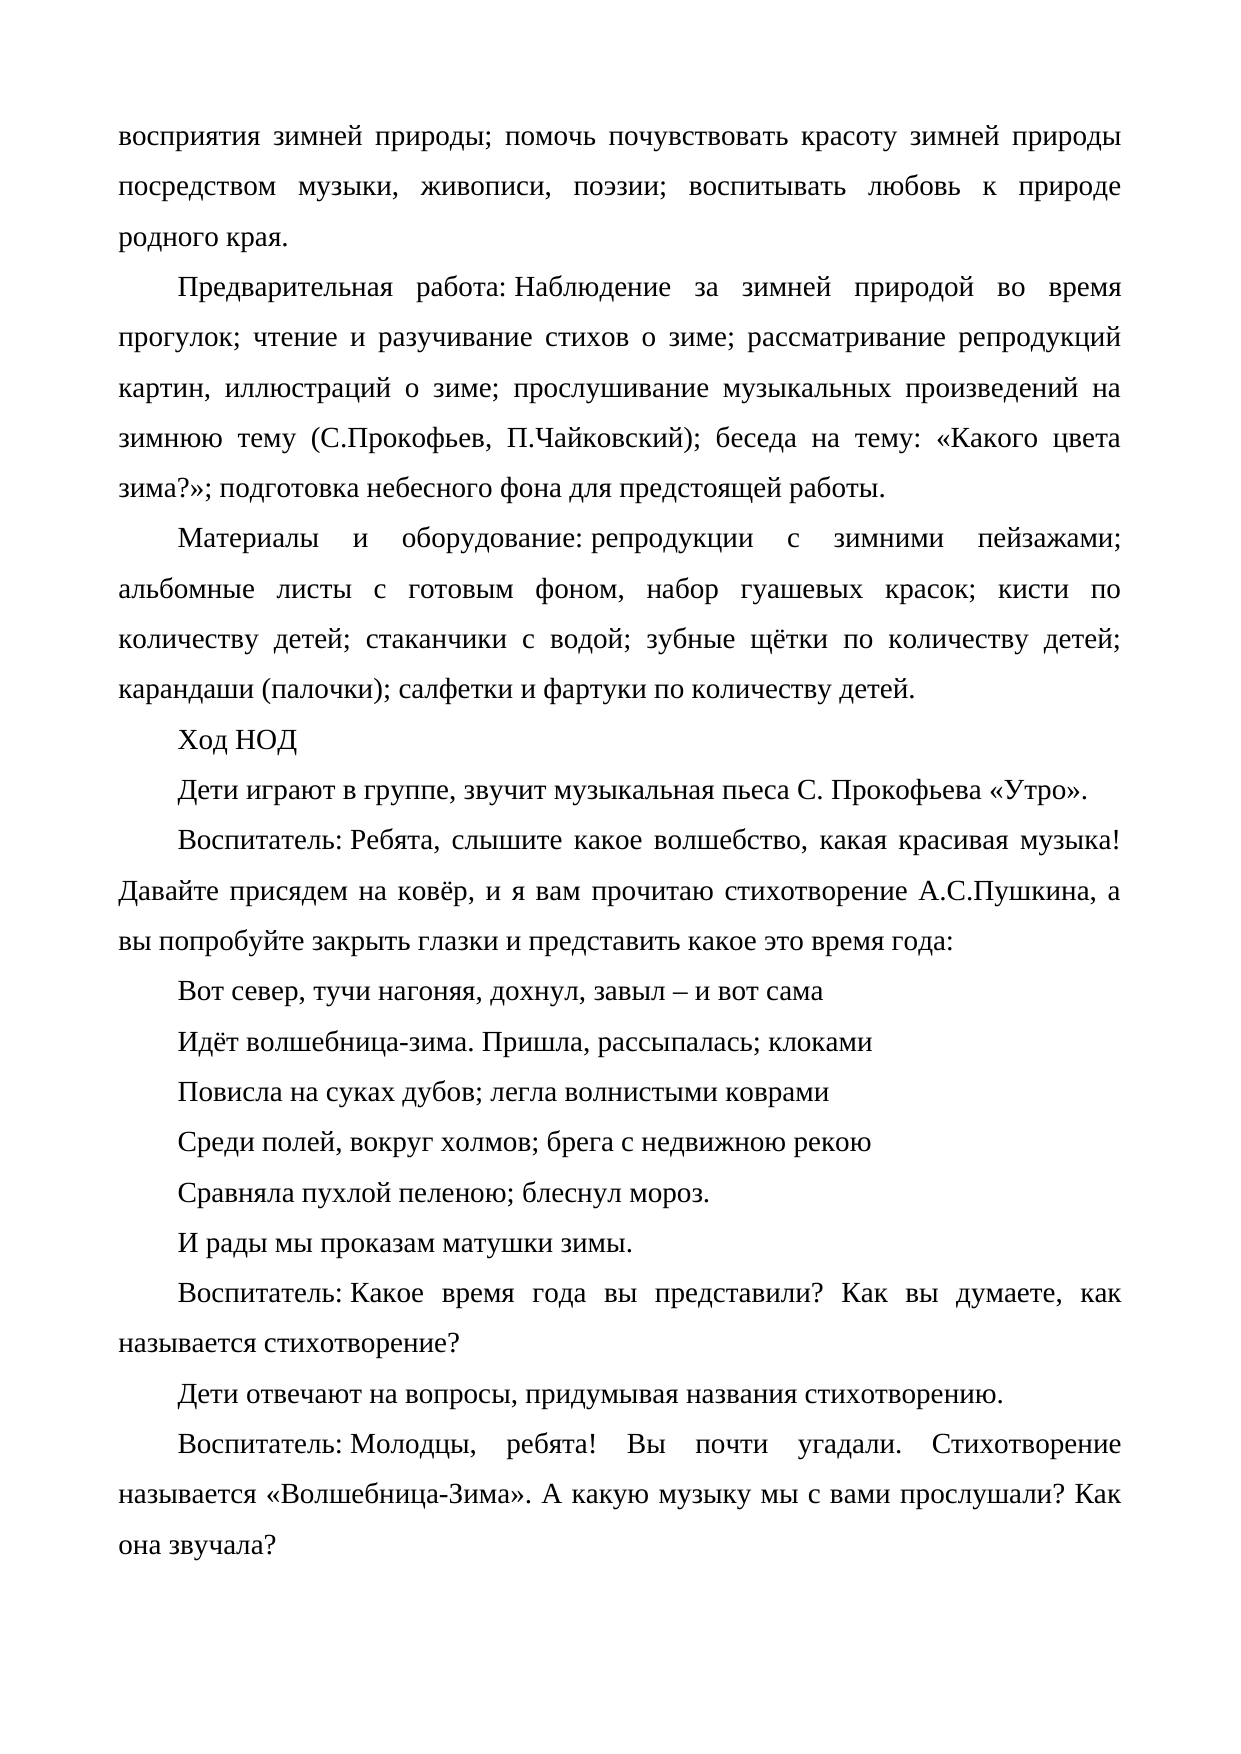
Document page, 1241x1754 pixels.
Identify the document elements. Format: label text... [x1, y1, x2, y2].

text Воспитатель: Молодцы, ребята! Вы почти угадали. Стихотворение называется «Волшебница-Зима». А какую музыку мы с вами прослушали? Как она звучала? [118, 1426, 1122, 1560]
text Повисла на суках дубов; легла волнистыми коврами [118, 1074, 1122, 1108]
text Предварительная работа: Наблюдение за зимней природой во время прогулок; чтение и разучивание стихов о зиме; рассматривание репродукций картин, иллюстраций о зиме; прослушивание музыкальных произведений на зимнюю тему (С.Прокофьев, П.Чайковский); беседа на тему: «Какого цвета зима?»; подготовка небесного фона для предстоящей работы. [118, 269, 1122, 504]
text Дети отвечают на вопросы, придумывая названия стихотворению. [118, 1376, 1122, 1409]
text Вот север, тучи нагоняя, дохнул, завыл – и вот сама [118, 973, 1122, 1007]
text Материалы и оборудование: репродукции с зимними пейзажами; альбомные листы с готовым фоном, набор гуашевых красок; кисти по количеству детей; стаканчики с водой; зубные щётки по количеству детей; карандаши (палочки); салфетки и фартуки по количеству детей. [118, 521, 1122, 705]
text Ход НОД [118, 722, 1122, 755]
text Воспитатель: Ребята, слышите какое волшебство, какая красивая музыка! Давайте присядем на ковёр, и я вам прочитаю стихотворение А.С.Пушкина, а вы попробуйте закрыть глазки и представить какое это время года: [118, 822, 1122, 957]
text И рады мы проказам матушки зимы. [118, 1225, 1122, 1258]
text Воспитатель: Какое время года вы представили? Как вы думаете, как называется стихотворение? [118, 1275, 1122, 1359]
text Среди полей, вокруг холмов; брега с недвижною рекою [118, 1124, 1122, 1158]
text Идёт волшебница-зима. Пришла, рассыпалась; клоками [118, 1024, 1122, 1057]
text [118, 118, 1122, 252]
text Дети играют в группе, звучит музыкальная пьеса С. Прокофьева «Утро». [118, 772, 1122, 806]
text Сравняла пухлой пеленою; блеснул мороз. [118, 1175, 1122, 1208]
